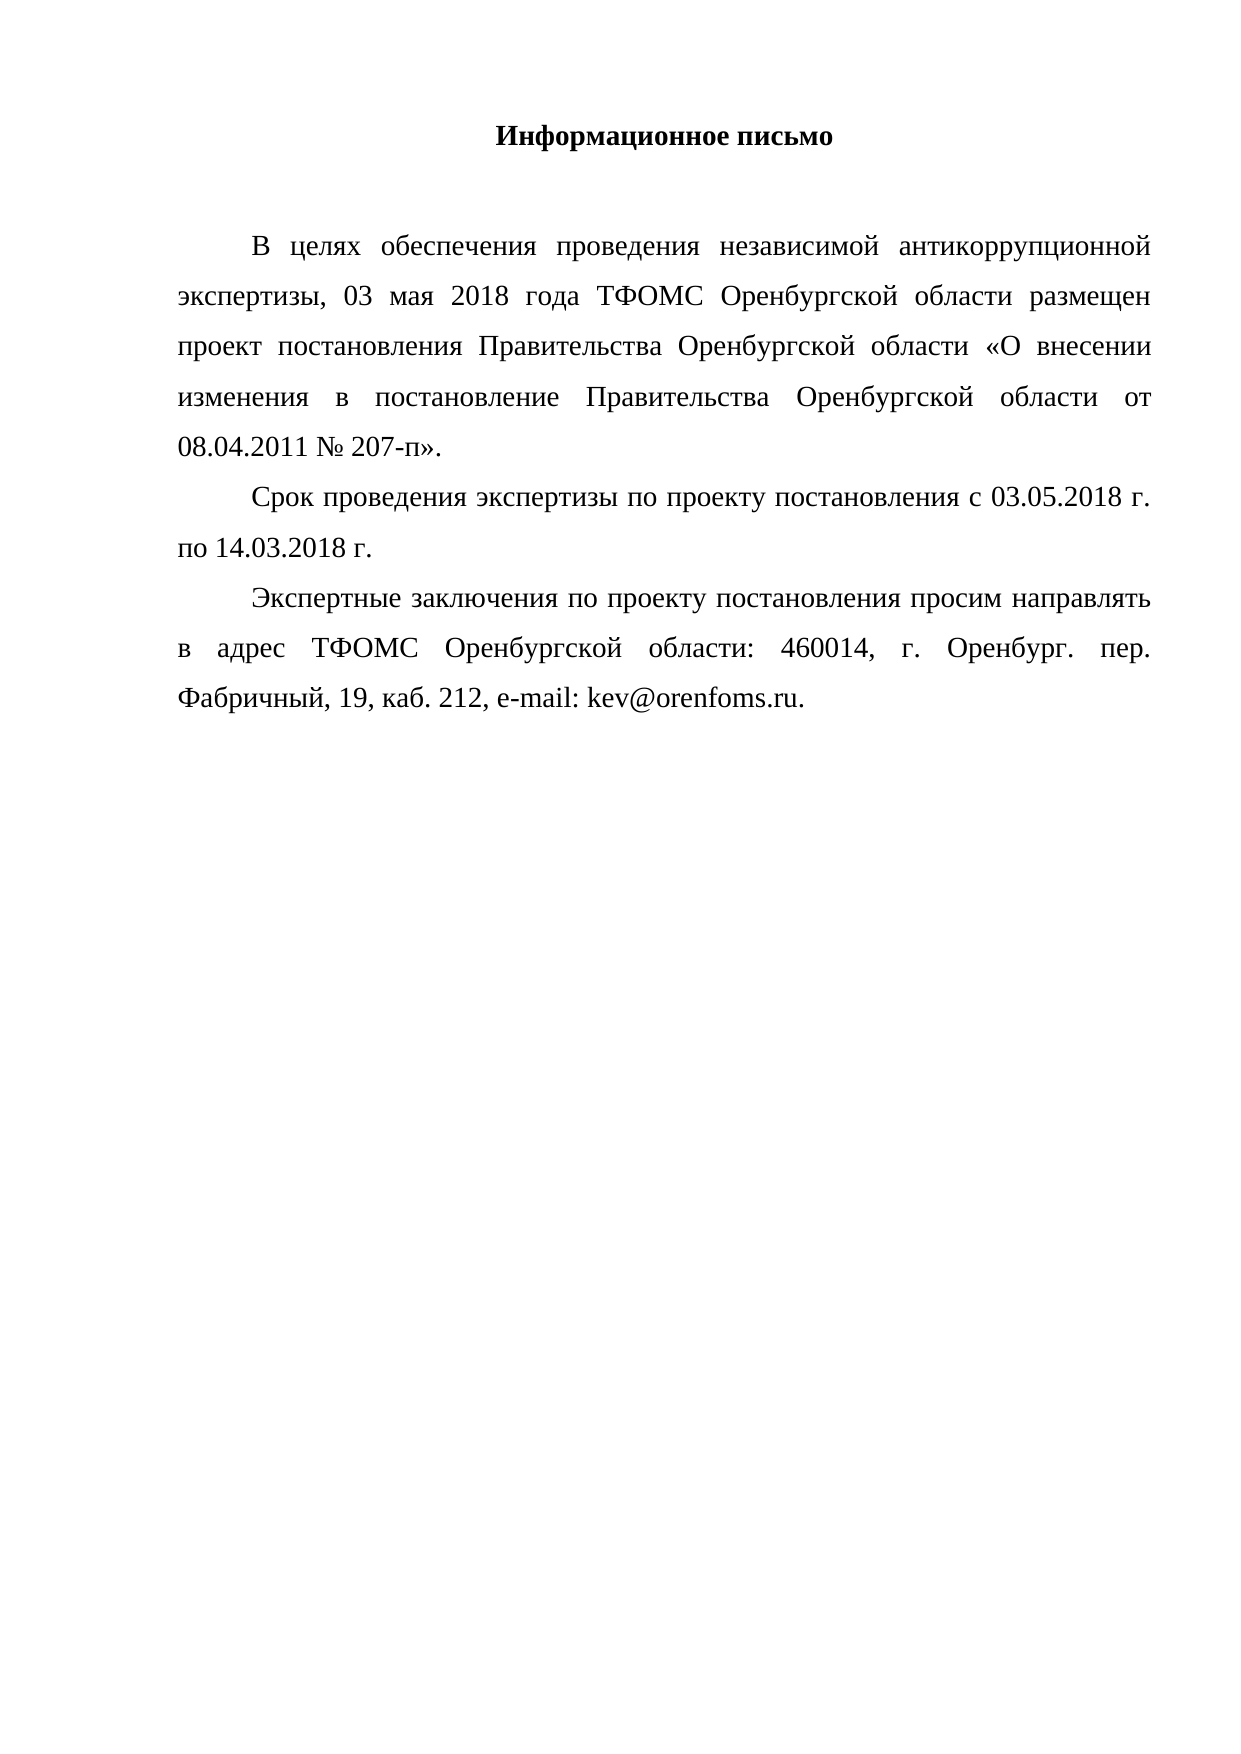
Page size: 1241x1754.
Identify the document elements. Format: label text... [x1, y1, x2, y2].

text Экспертные заключения по проекту постановления просим направлять в адрес ТФОМС Оренбургской области: 460014, г. Оренбург. пер. Фабричный, 19, каб. 212, е-mail: kev@orenfoms.ru. [177, 580, 1152, 714]
text Информационное письмо [177, 118, 1152, 152]
text Срок проведения экспертизы по проекту постановления с 03.05.2018 г. по 14.03.2018 г. [177, 479, 1152, 563]
text В целях обеспечения проведения независимой антикоррупционной экспертизы, 03 мая 2018 года ТФОМС Оренбургской области размещен проект постановления Правительства Оренбургской области «О внесении изменения в постановление Правительства Оренбургской области от 08.04.2011 № 207-п». [177, 228, 1152, 463]
